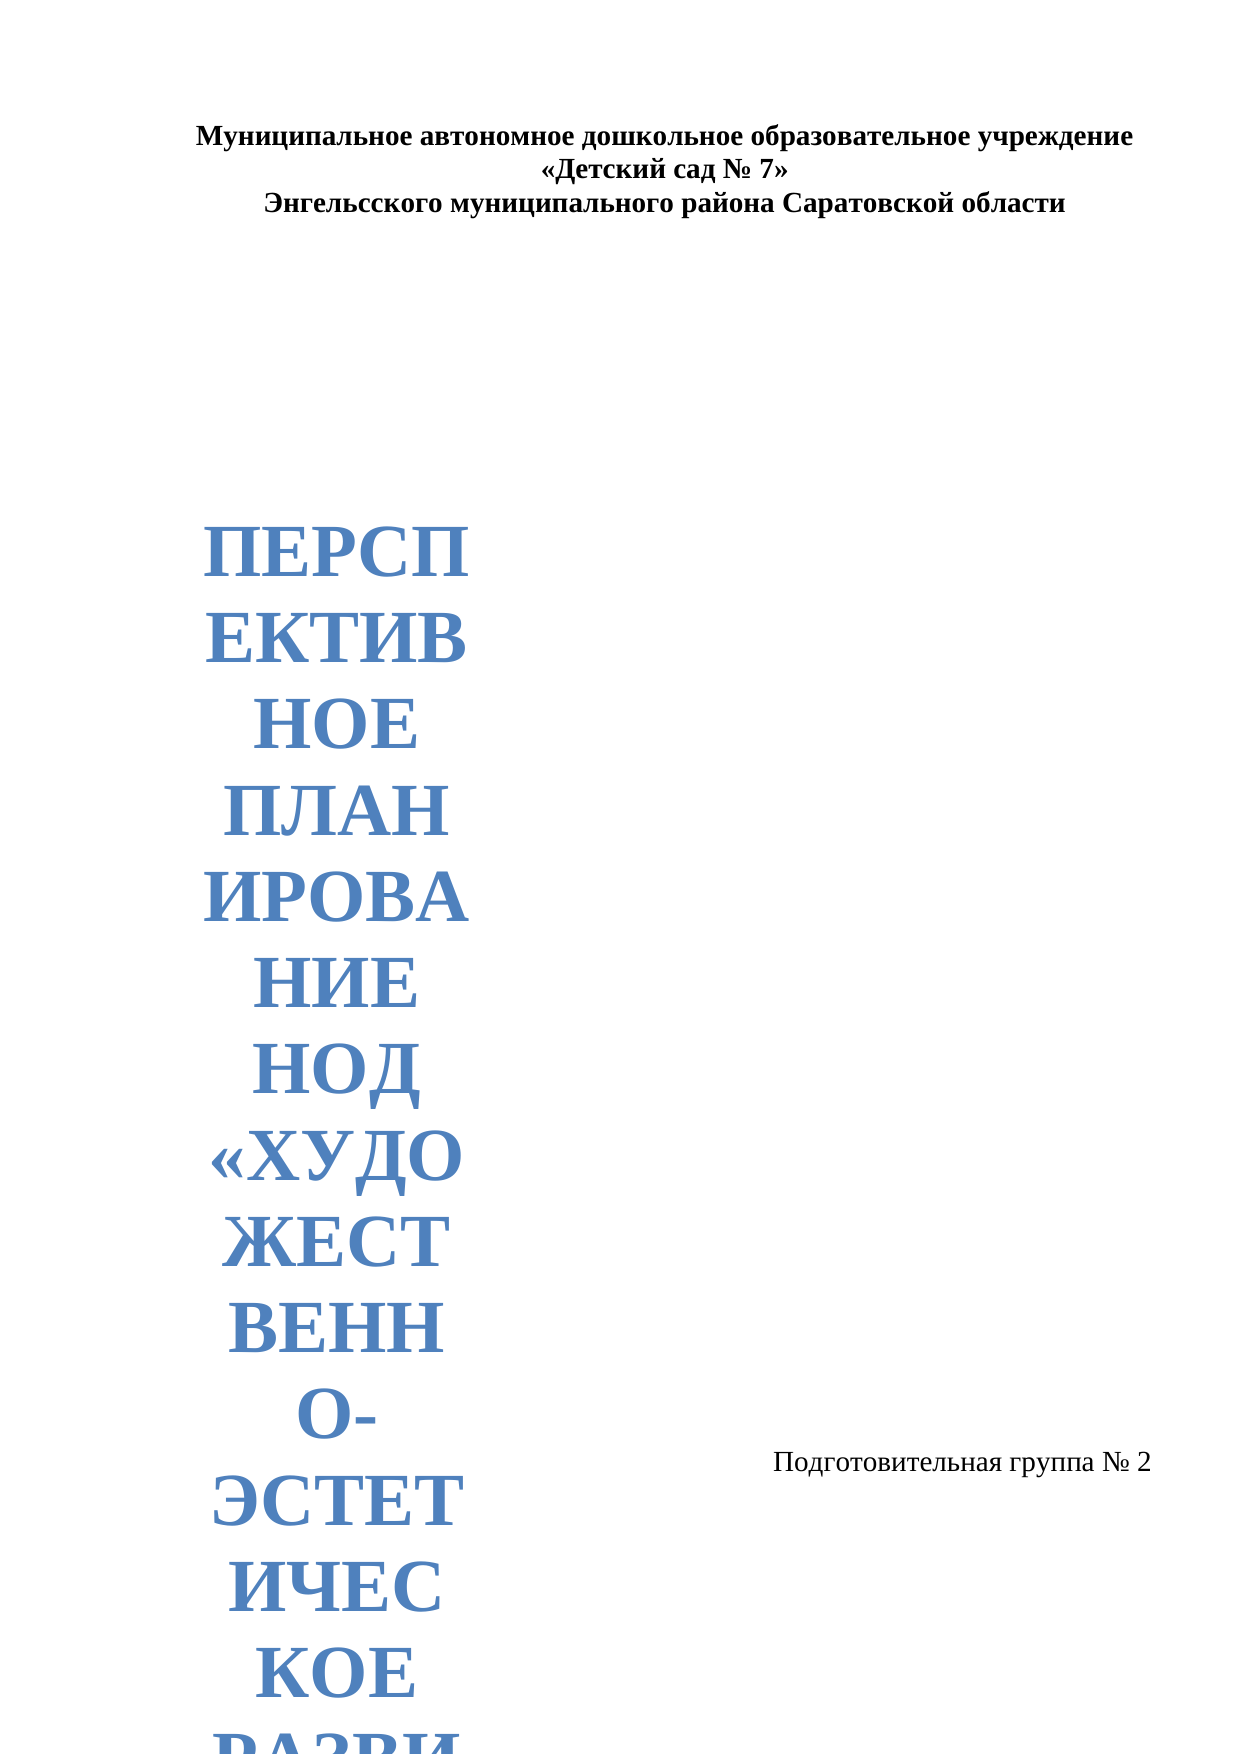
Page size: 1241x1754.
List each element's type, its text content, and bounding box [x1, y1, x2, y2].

text «Детский сад № 7» [177, 152, 1152, 185]
text Подготовительная группа № 2 [177, 1444, 1152, 1478]
text Муниципальное автономное дошкольное образовательное учреждение [177, 118, 1152, 152]
text Энгельсского муниципального района Саратовской области [177, 185, 1152, 219]
